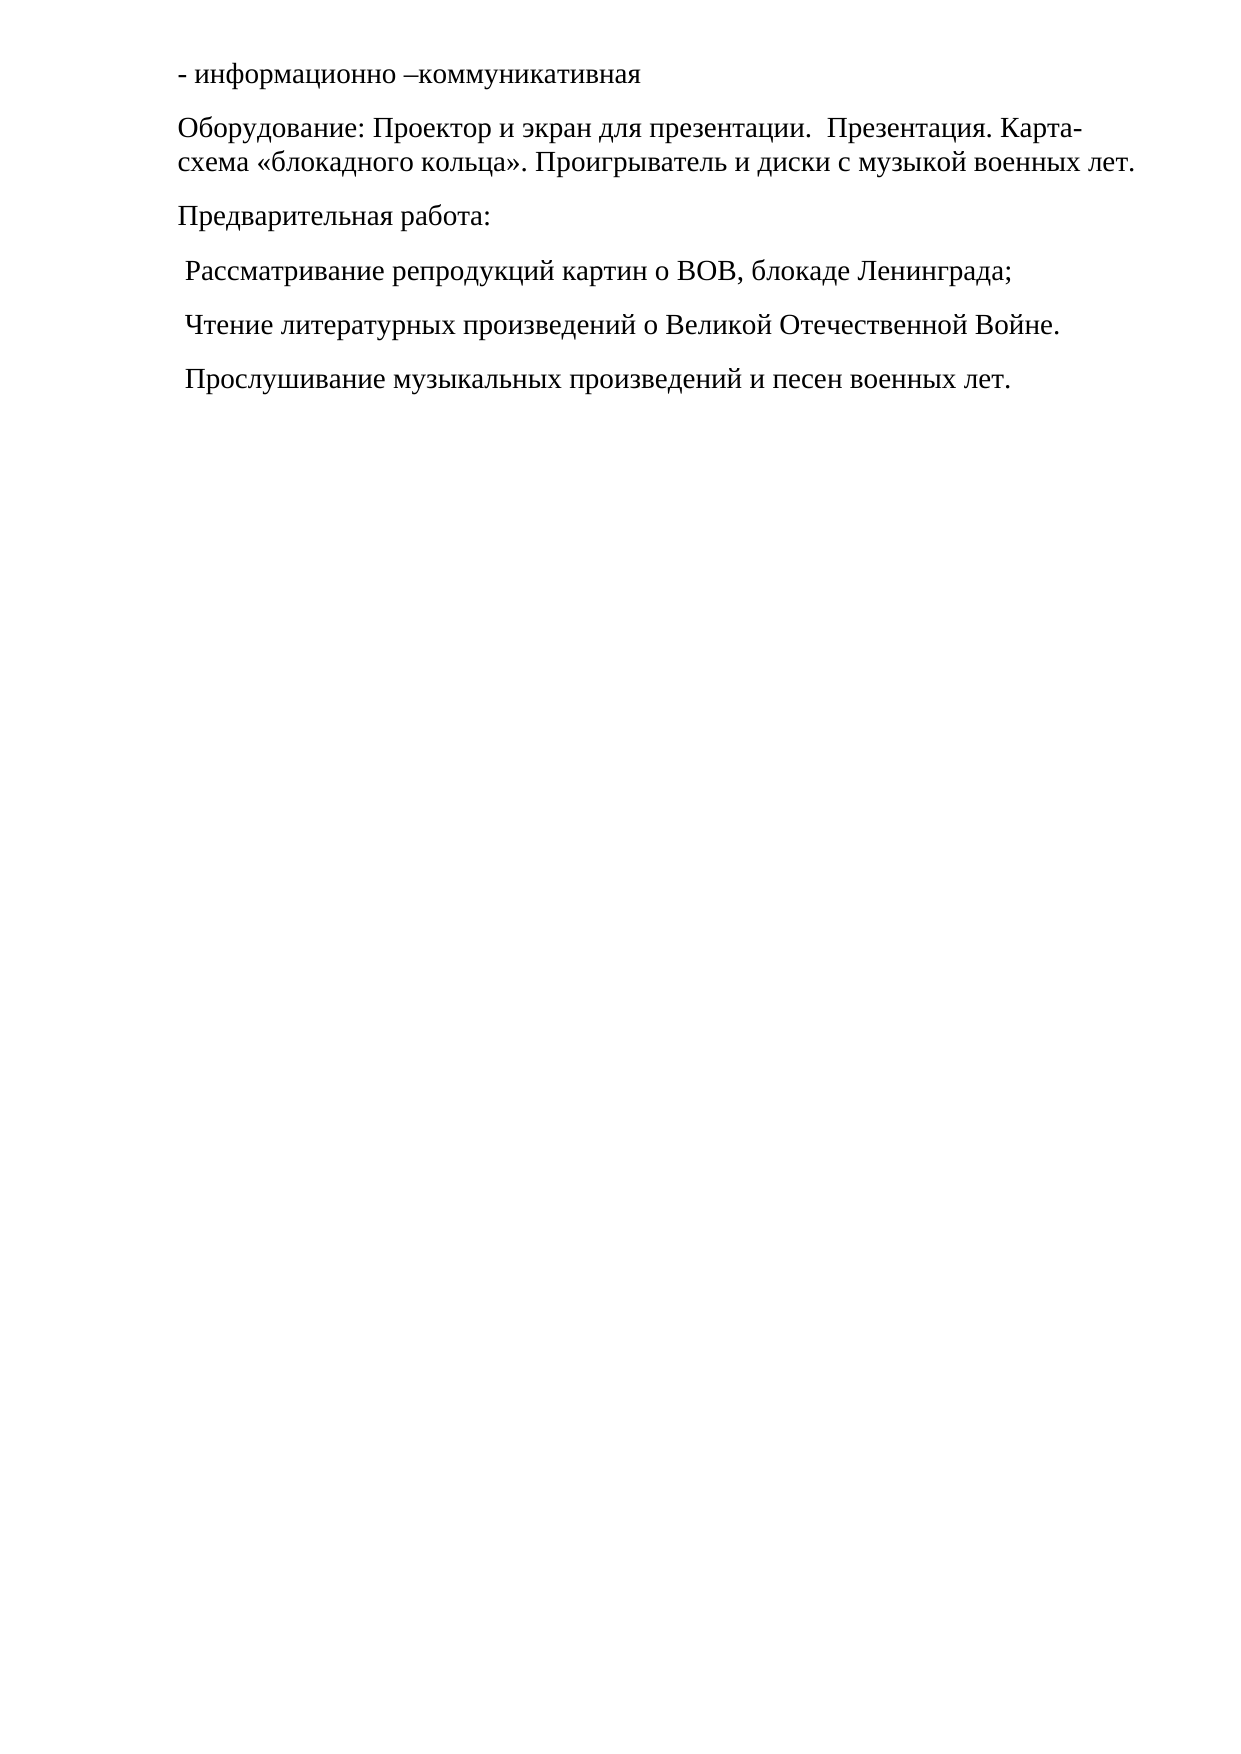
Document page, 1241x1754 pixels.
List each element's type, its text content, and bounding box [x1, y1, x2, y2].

text Предварительная работа: [177, 198, 1152, 232]
text Прослушивание музыкальных произведений и песен военных лет. [177, 362, 1152, 395]
text Оборудование: Проектор и экран для презентации. Презентация. Карта-схема «блокадного кольца». Проигрыватель и диски с музыкой военных лет. [177, 111, 1152, 178]
text Чтение литературных произведений о Великой Отечественной Войне. [177, 307, 1152, 341]
text Рассматривание репродукций картин о ВОВ, блокаде Ленинграда; [177, 253, 1152, 286]
text - информационно –коммуникативная [177, 56, 1152, 90]
